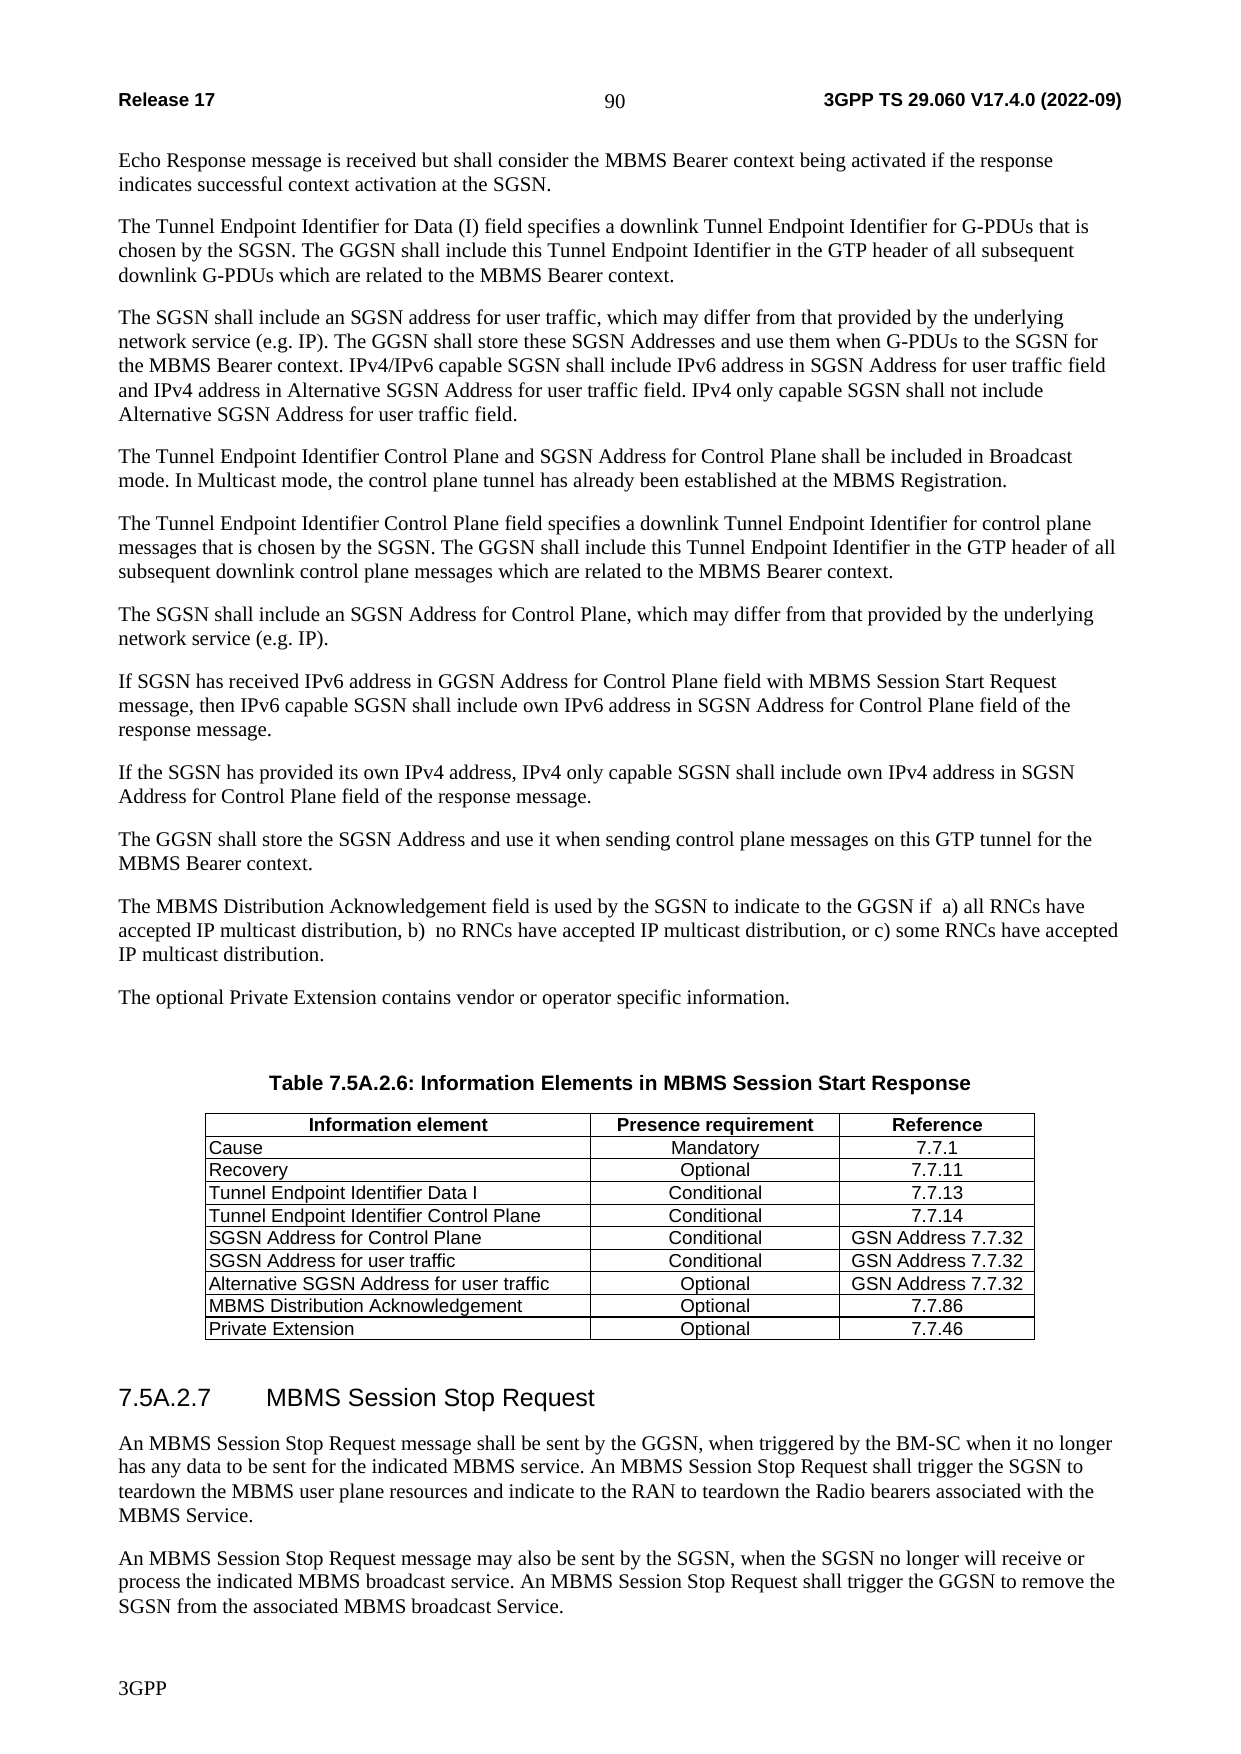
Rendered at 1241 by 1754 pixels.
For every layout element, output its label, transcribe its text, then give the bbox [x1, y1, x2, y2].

text The SGSN shall include an SGSN address for user traffic, which may differ from that provided by the underlying network service (e.g. IP). The GGSN shall store these SGSN Addresses and use them when G-PDUs to the SGSN for the MBMS Bearer context. IPv4/IPv6 capable SGSN shall include IPv6 address in SGSN Address for user traffic field and IPv4 address in Alternative SGSN Address for user traffic field. IPv4 only capable SGSN shall not include Alternative SGSN Address for user traffic field. [118, 305, 1122, 426]
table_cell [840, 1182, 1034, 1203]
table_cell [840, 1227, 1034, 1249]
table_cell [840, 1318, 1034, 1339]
subtitle 7.5A.2.7 MBMS Session Stop Request [118, 1383, 1122, 1412]
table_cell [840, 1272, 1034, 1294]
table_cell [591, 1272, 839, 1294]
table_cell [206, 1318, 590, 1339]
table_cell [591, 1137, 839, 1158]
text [118, 147, 1122, 196]
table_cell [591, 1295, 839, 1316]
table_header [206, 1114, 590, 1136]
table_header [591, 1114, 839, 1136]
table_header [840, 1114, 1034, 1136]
text An MBMS Session Stop Request message may also be sent by the SGSN, when the SGSN no longer will receive or process the indicated MBMS broadcast service. An MBMS Session Stop Request shall trigger the GGSN to remove the SGSN from the associated MBMS broadcast Service. [118, 1545, 1122, 1618]
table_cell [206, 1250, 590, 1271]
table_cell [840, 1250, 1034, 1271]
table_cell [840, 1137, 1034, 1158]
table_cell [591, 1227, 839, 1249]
text The Tunnel Endpoint Identifier Control Plane and SGSN Address for Control Plane shall be included in Broadcast mode. In Multicast mode, the control plane tunnel has already been established at the MBMS Registration. [118, 444, 1122, 492]
text If the SGSN has provided its own IPv4 address, IPv4 only capable SGSN shall include own IPv4 address in SGSN Address for Control Plane field of the response message. [118, 760, 1122, 808]
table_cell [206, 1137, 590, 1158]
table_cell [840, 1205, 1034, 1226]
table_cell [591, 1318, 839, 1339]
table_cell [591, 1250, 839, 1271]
text The MBMS Distribution Acknowledgement field is used by the SGSN to indicate to the GGSN if a) all RNCs have accepted IP multicast distribution, b) no RNCs have accepted IP multicast distribution, or c) some RNCs have accepted IP multicast distribution. [118, 894, 1122, 966]
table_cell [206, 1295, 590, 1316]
text The SGSN shall include an SGSN Address for Control Plane, which may differ from that provided by the underlying network service (e.g. IP). [118, 602, 1122, 650]
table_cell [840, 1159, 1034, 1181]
text Table 7.5A.2.6: Information Elements in MBMS Session Start Response [118, 1070, 1122, 1094]
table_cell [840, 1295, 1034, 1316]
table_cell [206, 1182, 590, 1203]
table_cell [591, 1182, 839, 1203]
text The Tunnel Endpoint Identifier for Data (I) field specifies a downlink Tunnel Endpoint Identifier for G-PDUs that is chosen by the SGSN. The GGSN shall include this Tunnel Endpoint Identifier in the GTP header of all subsequent downlink G-PDUs which are related to the MBMS Bearer context. [118, 214, 1122, 287]
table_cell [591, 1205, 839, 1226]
text If SGSN has received IPv6 address in GGSN Address for Control Plane field with MBMS Session Start Request message, then IPv6 capable SGSN shall include own IPv6 address in SGSN Address for Control Plane field of the response message. [118, 669, 1122, 741]
text The optional Private Extension contains vendor or operator specific information. [118, 985, 1122, 1009]
text The GGSN shall store the SGSN Address and use it when sending control plane messages on this GTP tunnel for the MBMS Bearer context. [118, 827, 1122, 875]
text An MBMS Session Stop Request message shall be sent by the GGSN, when triggered by the BM-SC when it no longer has any data to be sent for the indicated MBMS service. An MBMS Session Stop Request shall trigger the SGSN to teardown the MBMS user plane resources and indicate to the RAN to teardown the Radio bearers associated with the MBMS Service. [118, 1430, 1122, 1527]
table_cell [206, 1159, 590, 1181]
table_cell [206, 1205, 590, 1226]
text The Tunnel Endpoint Identifier Control Plane field specifies a downlink Tunnel Endpoint Identifier for control plane messages that is chosen by the SGSN. The GGSN shall include this Tunnel Endpoint Identifier in the GTP header of all subsequent downlink control plane messages which are related to the MBMS Bearer context. [118, 511, 1122, 583]
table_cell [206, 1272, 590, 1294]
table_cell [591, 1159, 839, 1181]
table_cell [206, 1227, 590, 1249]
